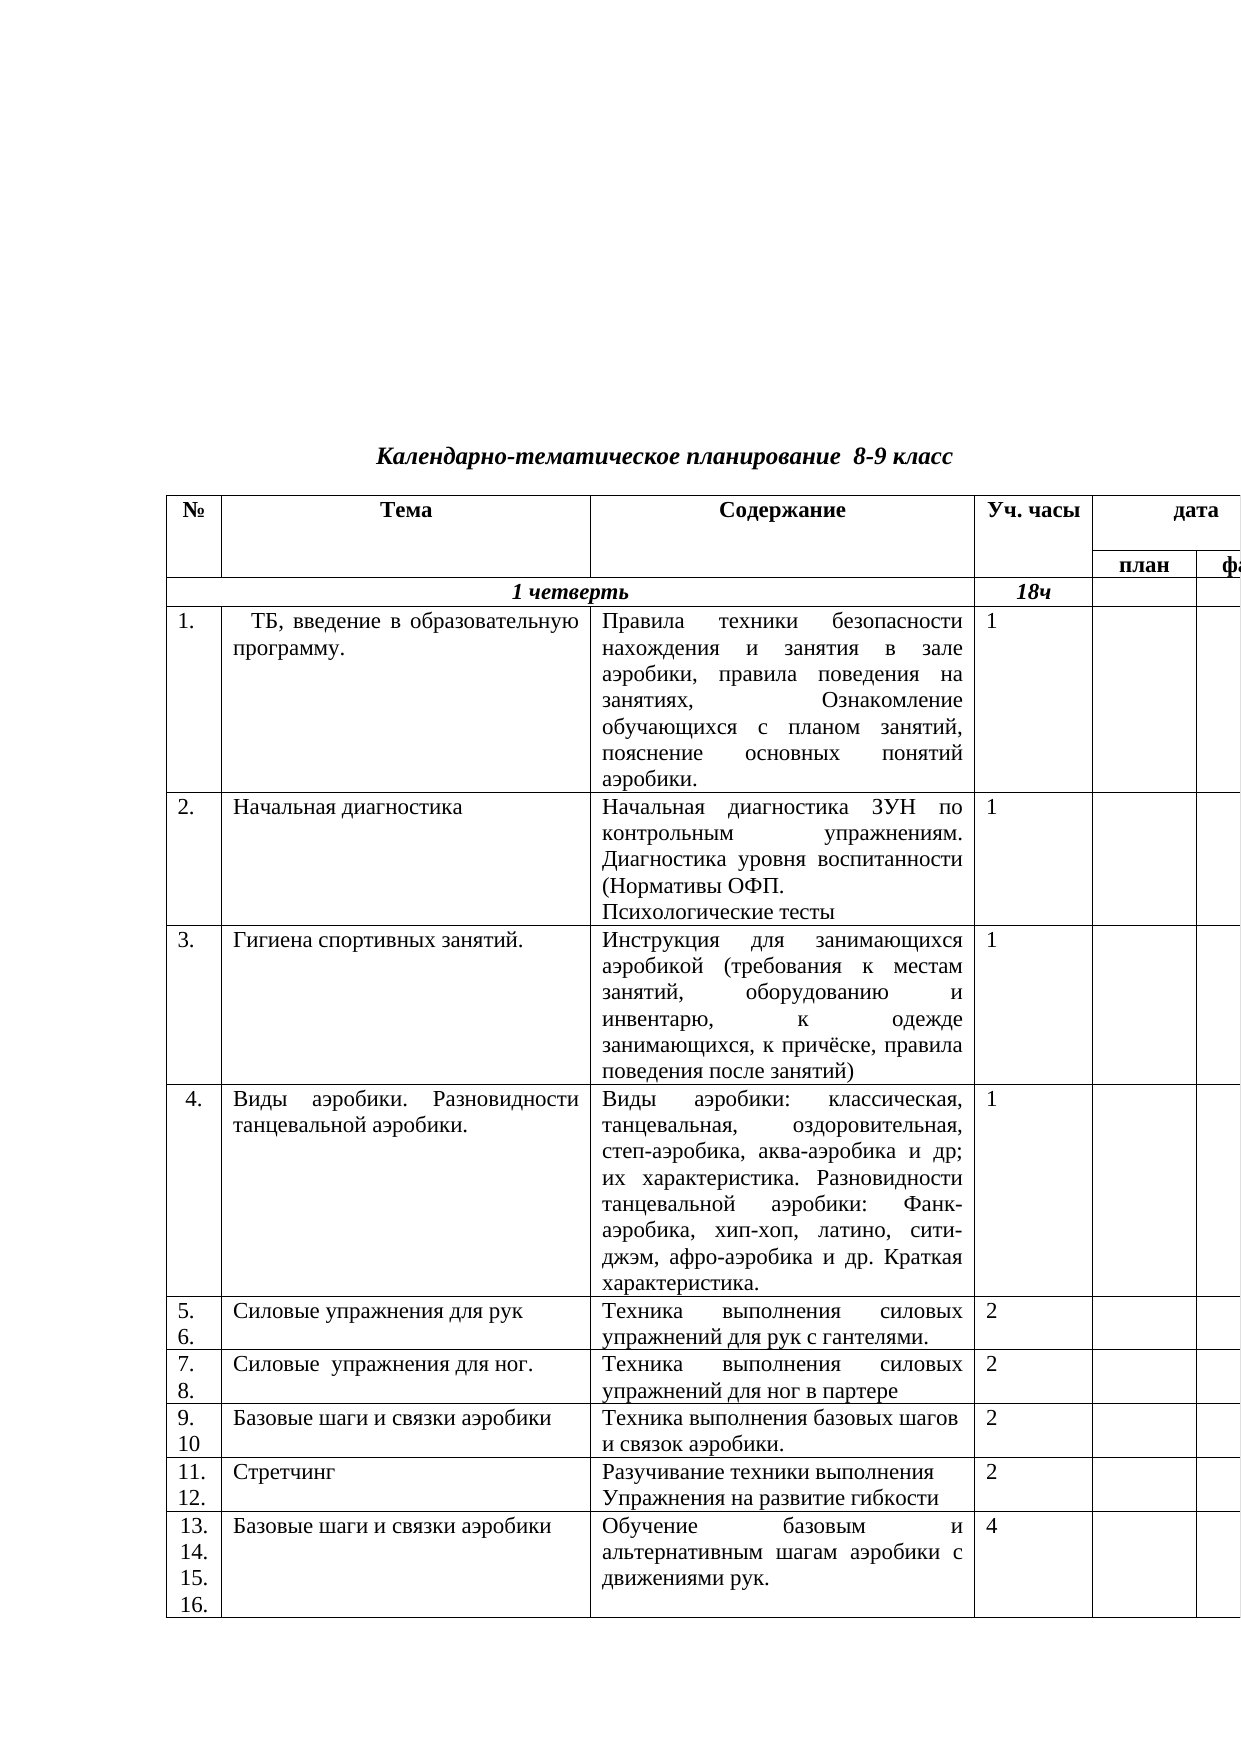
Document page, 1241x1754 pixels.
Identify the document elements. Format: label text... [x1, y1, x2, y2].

table_cell [1093, 607, 1196, 792]
table_cell Инструкция для занимающихся аэробикой (требования к местам занятий, оборудованию и инвентарю, к одежде занимающихся, к причёске, правила поведения после занятий) [591, 926, 974, 1084]
table_cell 1 [975, 607, 1092, 792]
table_cell 1 [975, 793, 1092, 924]
table_cell Стретчинг [222, 1458, 590, 1511]
table_cell [1197, 926, 1240, 1084]
table_cell [1197, 578, 1240, 606]
table_cell [1093, 793, 1196, 924]
table_header Уч. часы [975, 496, 1092, 577]
table_cell [1197, 607, 1240, 792]
table_cell Силовые упражнения для рук [222, 1297, 590, 1349]
table_cell [1197, 1350, 1240, 1403]
table_header № [167, 496, 221, 577]
table_cell ТБ, введение в образовательную программу. [222, 607, 590, 792]
table_cell Виды аэробики. Разновидности танцевальной аэробики. [222, 1085, 590, 1296]
table_cell Техника выполнения силовых упражнений для рук с гантелями. [591, 1297, 974, 1349]
table_cell Силовые упражнения для ног. [222, 1350, 590, 1403]
table_cell [1197, 1297, 1240, 1349]
table_cell [1093, 926, 1196, 1084]
table_cell 1 [975, 1085, 1092, 1296]
table_cell 4 [975, 1512, 1092, 1617]
table_cell Гигиена спортивных занятий. [222, 926, 590, 1084]
table_cell [1197, 1404, 1240, 1457]
table_cell [1197, 793, 1240, 924]
table_cell 7. 8. [167, 1350, 221, 1403]
table_cell [1093, 578, 1196, 606]
table_cell Начальная диагностика [222, 793, 590, 924]
table_cell 13. 14. 15.16. [167, 1512, 221, 1617]
table_cell [1093, 1297, 1196, 1349]
table_cell Разучивание техники выполнения Упражнения на развитие гибкости [591, 1458, 974, 1511]
table_cell [1197, 1458, 1240, 1511]
table_cell [1093, 1350, 1196, 1403]
table_cell [1197, 1512, 1240, 1617]
table_header дата [1093, 496, 1240, 550]
table_cell [1093, 1404, 1196, 1457]
table_cell 2 [975, 1350, 1092, 1403]
table_cell Базовые шаги и связки аэробики [222, 1512, 590, 1617]
table_header Тема [222, 496, 590, 577]
table_cell 2. [167, 793, 221, 924]
table_header Содержание [591, 496, 974, 577]
table_cell [1197, 1085, 1240, 1296]
table_cell 2 [975, 1297, 1092, 1349]
table_cell факт [1197, 551, 1240, 577]
table_cell Виды аэробики: классическая, танцевальная, оздоровительная, степ-аэробика, аква-аэробика и др; их характеристика. Разновидности танцевальной аэробики: Фанк-аэробика, хип-хоп, латино, сити-джэм, афро-аэробика и др. Краткая характеристика. [591, 1085, 974, 1296]
table_cell Правила техники безопасности нахождения и занятия в зале аэробики, правила поведения на занятиях, Ознакомление обучающихся с планом занятий, пояснение основных понятий аэробики. [591, 607, 974, 792]
table_cell 11. 12. [167, 1458, 221, 1511]
table_cell Базовые шаги и связки аэробики [222, 1404, 590, 1457]
table_cell 4. [167, 1085, 221, 1296]
table_cell 18ч [975, 578, 1092, 606]
table_cell Техника выполнения силовых упражнений для ног в партере [591, 1350, 974, 1403]
table_cell Обучение базовым и альтернативным шагам аэробики с движениями рук. [591, 1512, 974, 1617]
table_cell 1 [975, 926, 1092, 1084]
table_cell 3. [167, 926, 221, 1084]
table_cell Начальная диагностика ЗУН по контрольным упражнениям. Диагностика уровня воспитанности (Нормативы ОФП. Психологические тесты [591, 793, 974, 924]
table_cell [1093, 1085, 1196, 1296]
text Календарно-тематическое планирование 8-9 класс [177, 441, 1152, 470]
table_cell [1093, 1458, 1196, 1511]
table_cell 2 [975, 1458, 1092, 1511]
table_cell план [1093, 551, 1196, 577]
table_cell 2 [975, 1404, 1092, 1457]
table_cell 5. 6. [167, 1297, 221, 1349]
table_cell 9. 10 [167, 1404, 221, 1457]
table_cell [1093, 1512, 1196, 1617]
table_cell 1. [167, 607, 221, 792]
table_cell Техника выполнения базовых шагов и связок аэробики. [591, 1404, 974, 1457]
table_cell 1 четверть [167, 578, 974, 606]
